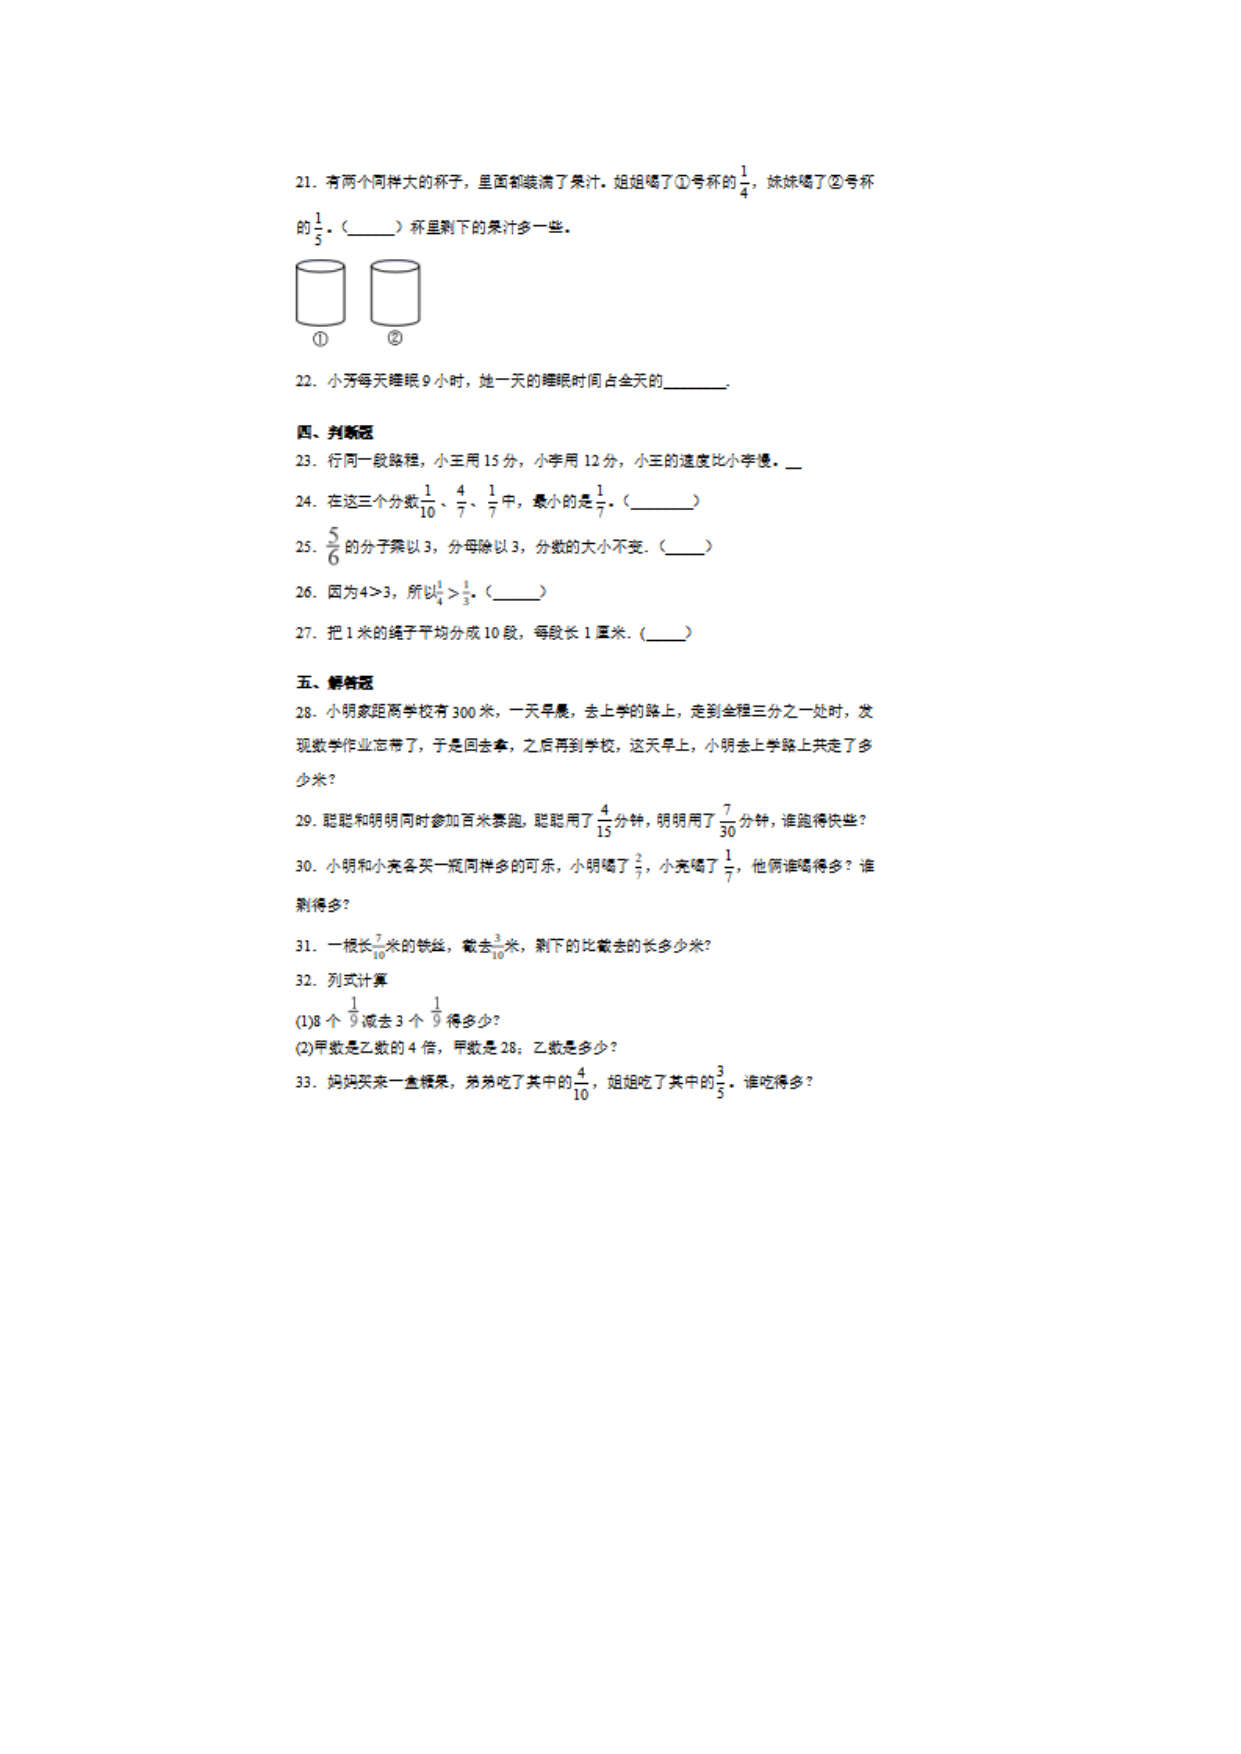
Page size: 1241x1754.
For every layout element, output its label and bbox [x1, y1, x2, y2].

picture [271, 162, 969, 1155]
